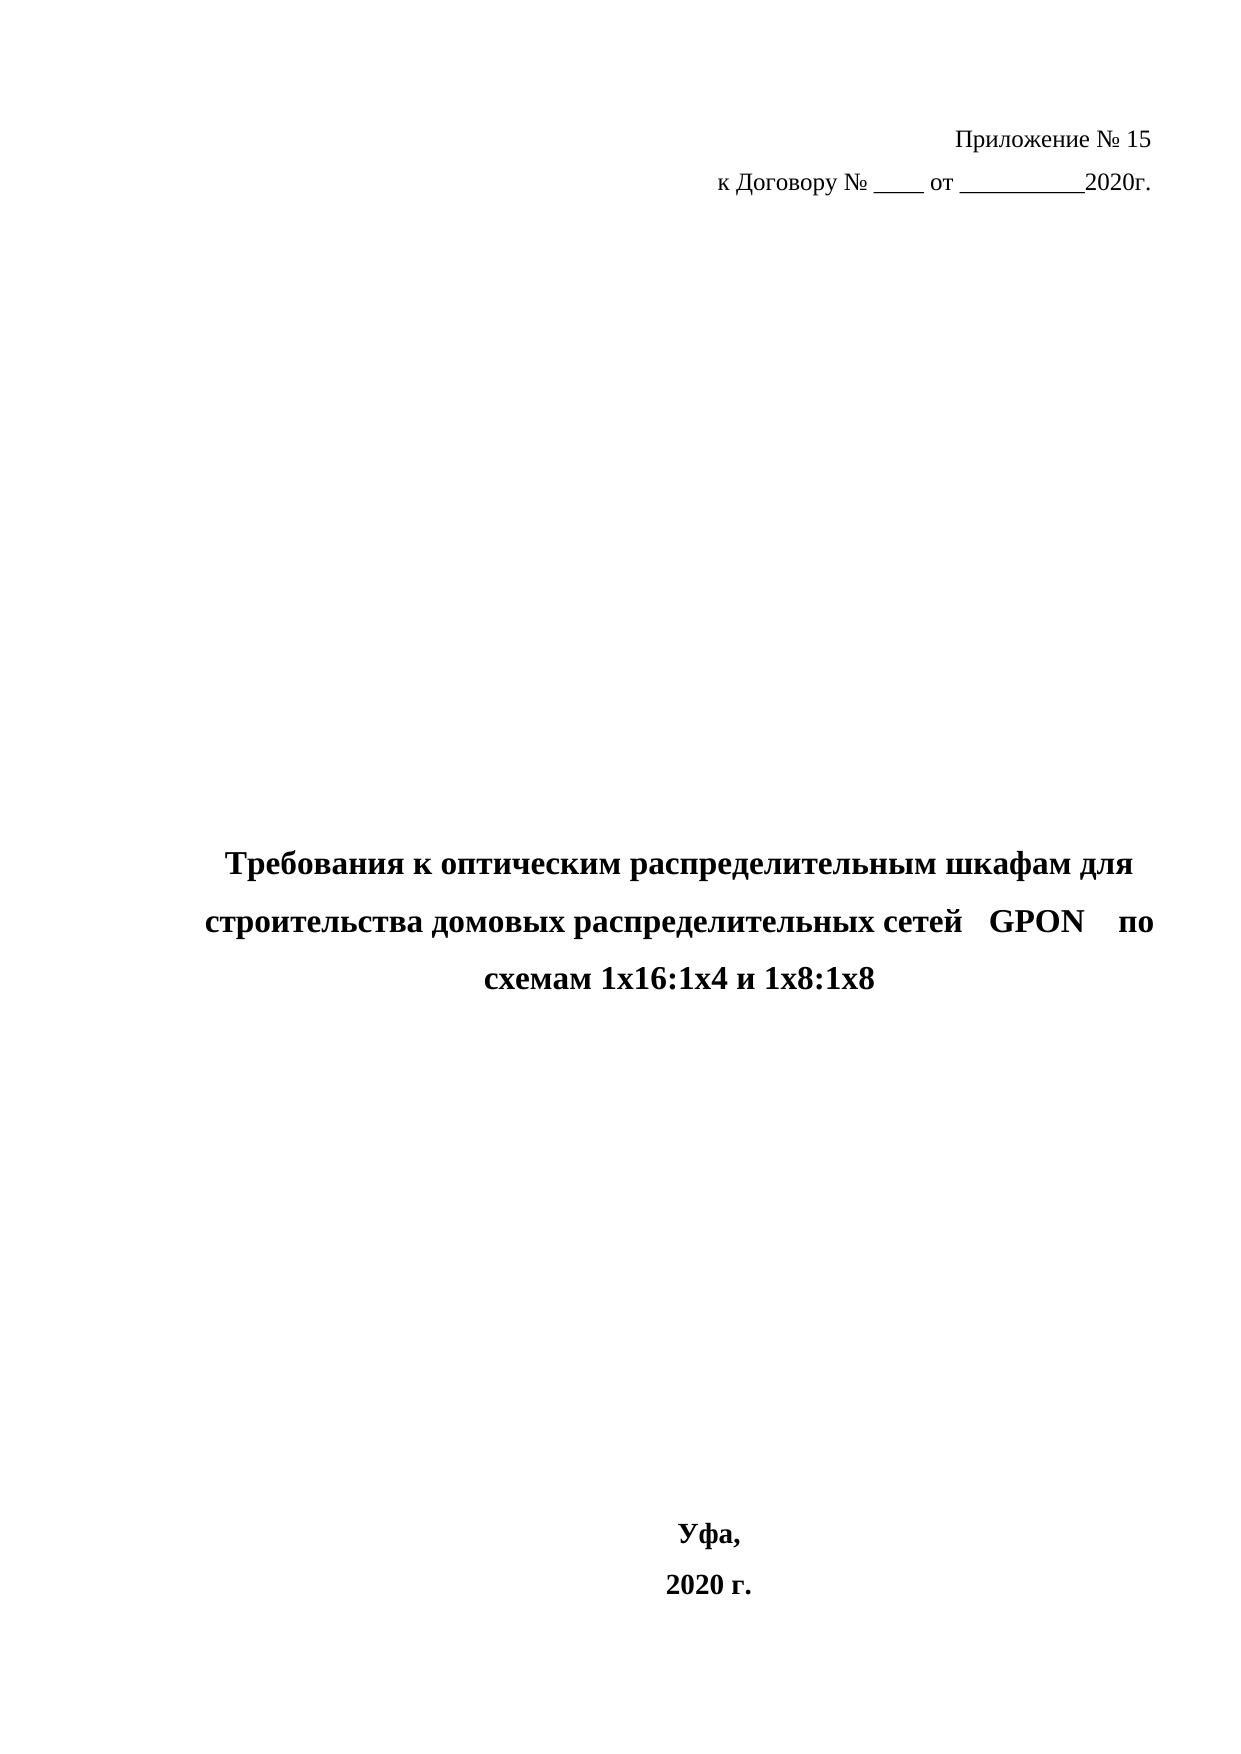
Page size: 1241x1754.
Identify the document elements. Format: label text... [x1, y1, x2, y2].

text 2020 г. [177, 1567, 1181, 1600]
text Уфа, [177, 1517, 1181, 1550]
text Требования к оптическим распределительным шкафам для строительства домовых распределительных сетей GPON по схемам 1х16:1х4 и 1х8:1х8 [177, 843, 1181, 997]
table_header Приложение № 15 к Договору № ____ от __________2020г. [645, 124, 1162, 210]
